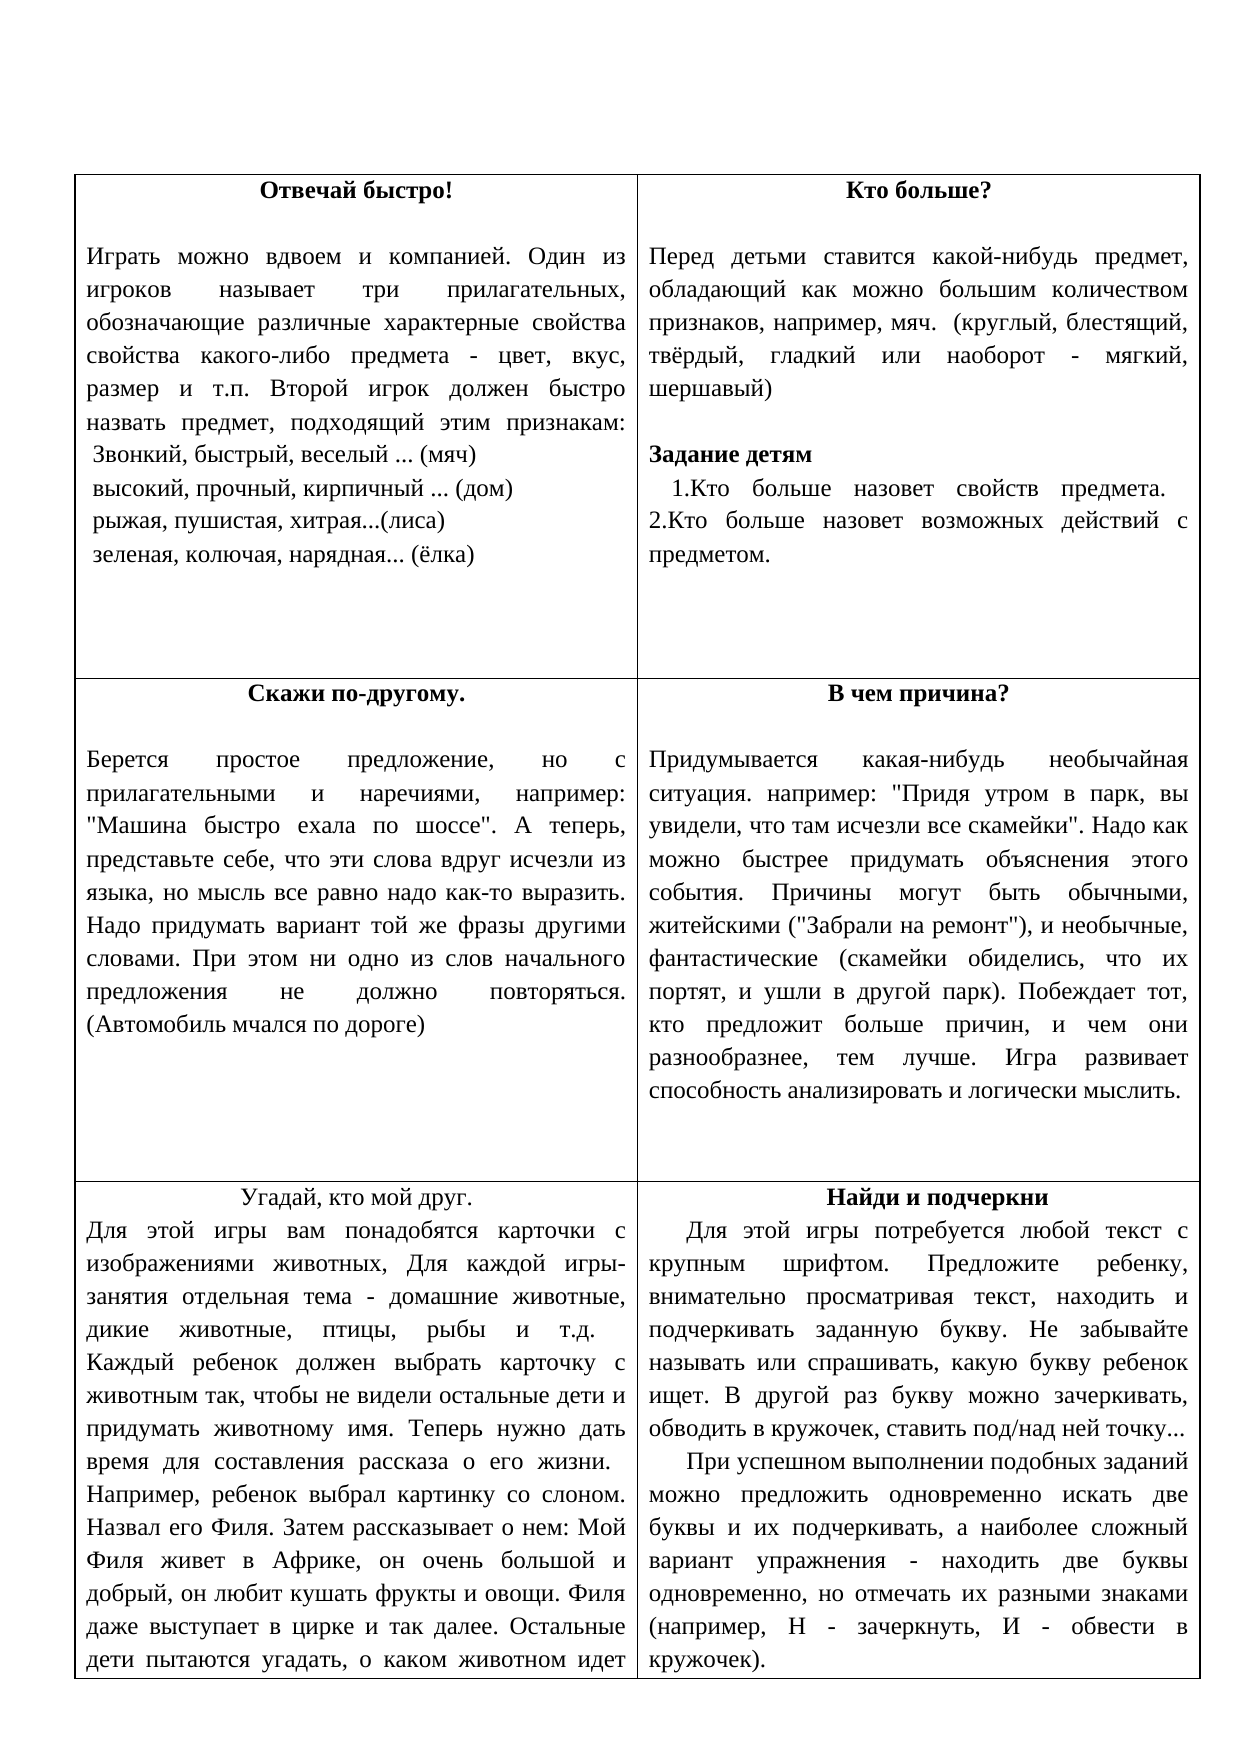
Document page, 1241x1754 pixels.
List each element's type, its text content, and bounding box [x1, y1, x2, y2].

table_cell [76, 1182, 637, 1678]
table_cell В чем причина? Придумывается какая-нибудь необычайная ситуация. например: "Придя утром в парк, вы увидели, что там исчезли все скамейки". Надо как можно быстрее придумать объяснения этого события. Причины могут быть обычными, житейскими ("Забрали на ремонт"), и необычные, фантастические (скамейки обиделись, что их портят, и ушли в другой парк). Побеждает тот, кто предложит больше причин, и чем они разнообразнее, тем лучше. Игра развивает способность анализировать и логически мыслить. [638, 679, 1199, 1181]
table_cell Отвечай быстро! Играть можно вдвоем и компанией. Один из игроков называет три прилагательных, обозначающие различные характерные свойства свойства какого-либо предмета - цвет, вкус, размер и т.п. Второй игрок должен быстро назвать предмет, подходящий этим признакам: Звонкий, быстрый, веселый ... (мяч) высокий, прочный, кирпичный ... (дом) рыжая, пушистая, хитрая...(лиса) зеленая, колючая, нарядная... (ёлка) [76, 175, 637, 677]
table_cell Кто больше? Перед детьми ставится какой-нибудь предмет, обладающий как можно большим количеством признаков, например, мяч. (круглый, блестящий, твёрдый, гладкий или наоборот - мягкий, шершавый) Задание детям 1.Кто больше назовет свойств предмета. 2.Кто больше назовет возможных действий с предметом. [638, 175, 1199, 677]
table_cell Скажи по-другому. Берется простое предложение, но с прилагательными и наречиями, например: "Машина быстро ехала по шоссе". А теперь, представьте себе, что эти слова вдруг исчезли из языка, но мысль все равно надо как-то выразить. Надо придумать вариант той же фразы другими словами. При этом ни одно из слов начального предложения не должно повторяться. (Автомобиль мчался по дороге) [76, 679, 637, 1181]
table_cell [638, 1182, 1199, 1678]
